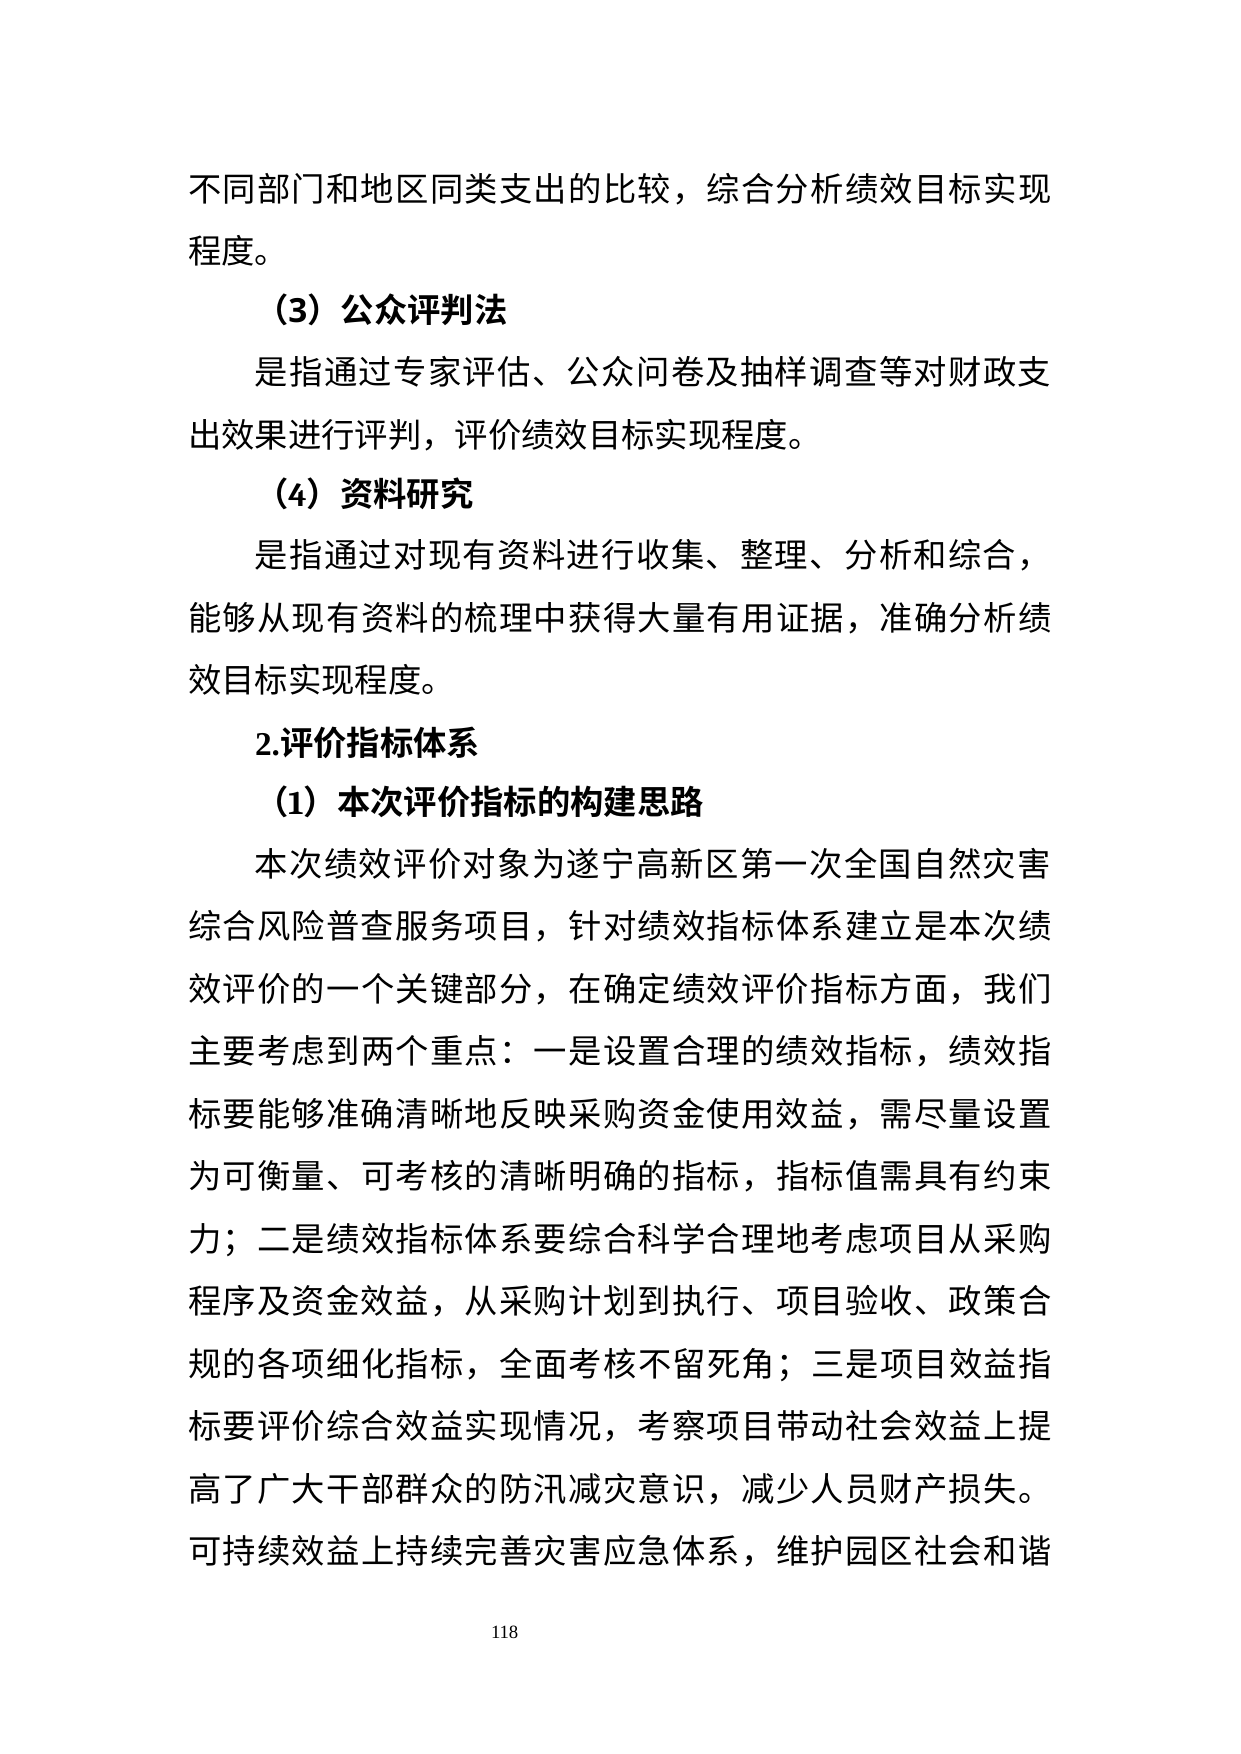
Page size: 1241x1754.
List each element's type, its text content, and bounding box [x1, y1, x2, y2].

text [188, 151, 1052, 276]
subtitle （4）资料研究 [188, 459, 1052, 518]
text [188, 826, 1052, 1576]
subtitle 2.评价指标体系 [188, 705, 1052, 768]
text 是指通过对现有资料进行收集、整理、分析和综合，能够从现有资料的梳理中获得大量有用证据，准确分析绩效目标实现程度。 [188, 518, 1052, 705]
text 是指通过专家评估、公众问卷及抽样调查等对财政支出效果进行评判，评价绩效目标实现程度。 [188, 334, 1052, 459]
subtitle （1）本次评价指标的构建思路 [188, 768, 1052, 826]
subtitle （3）公众评判法 [188, 276, 1052, 334]
